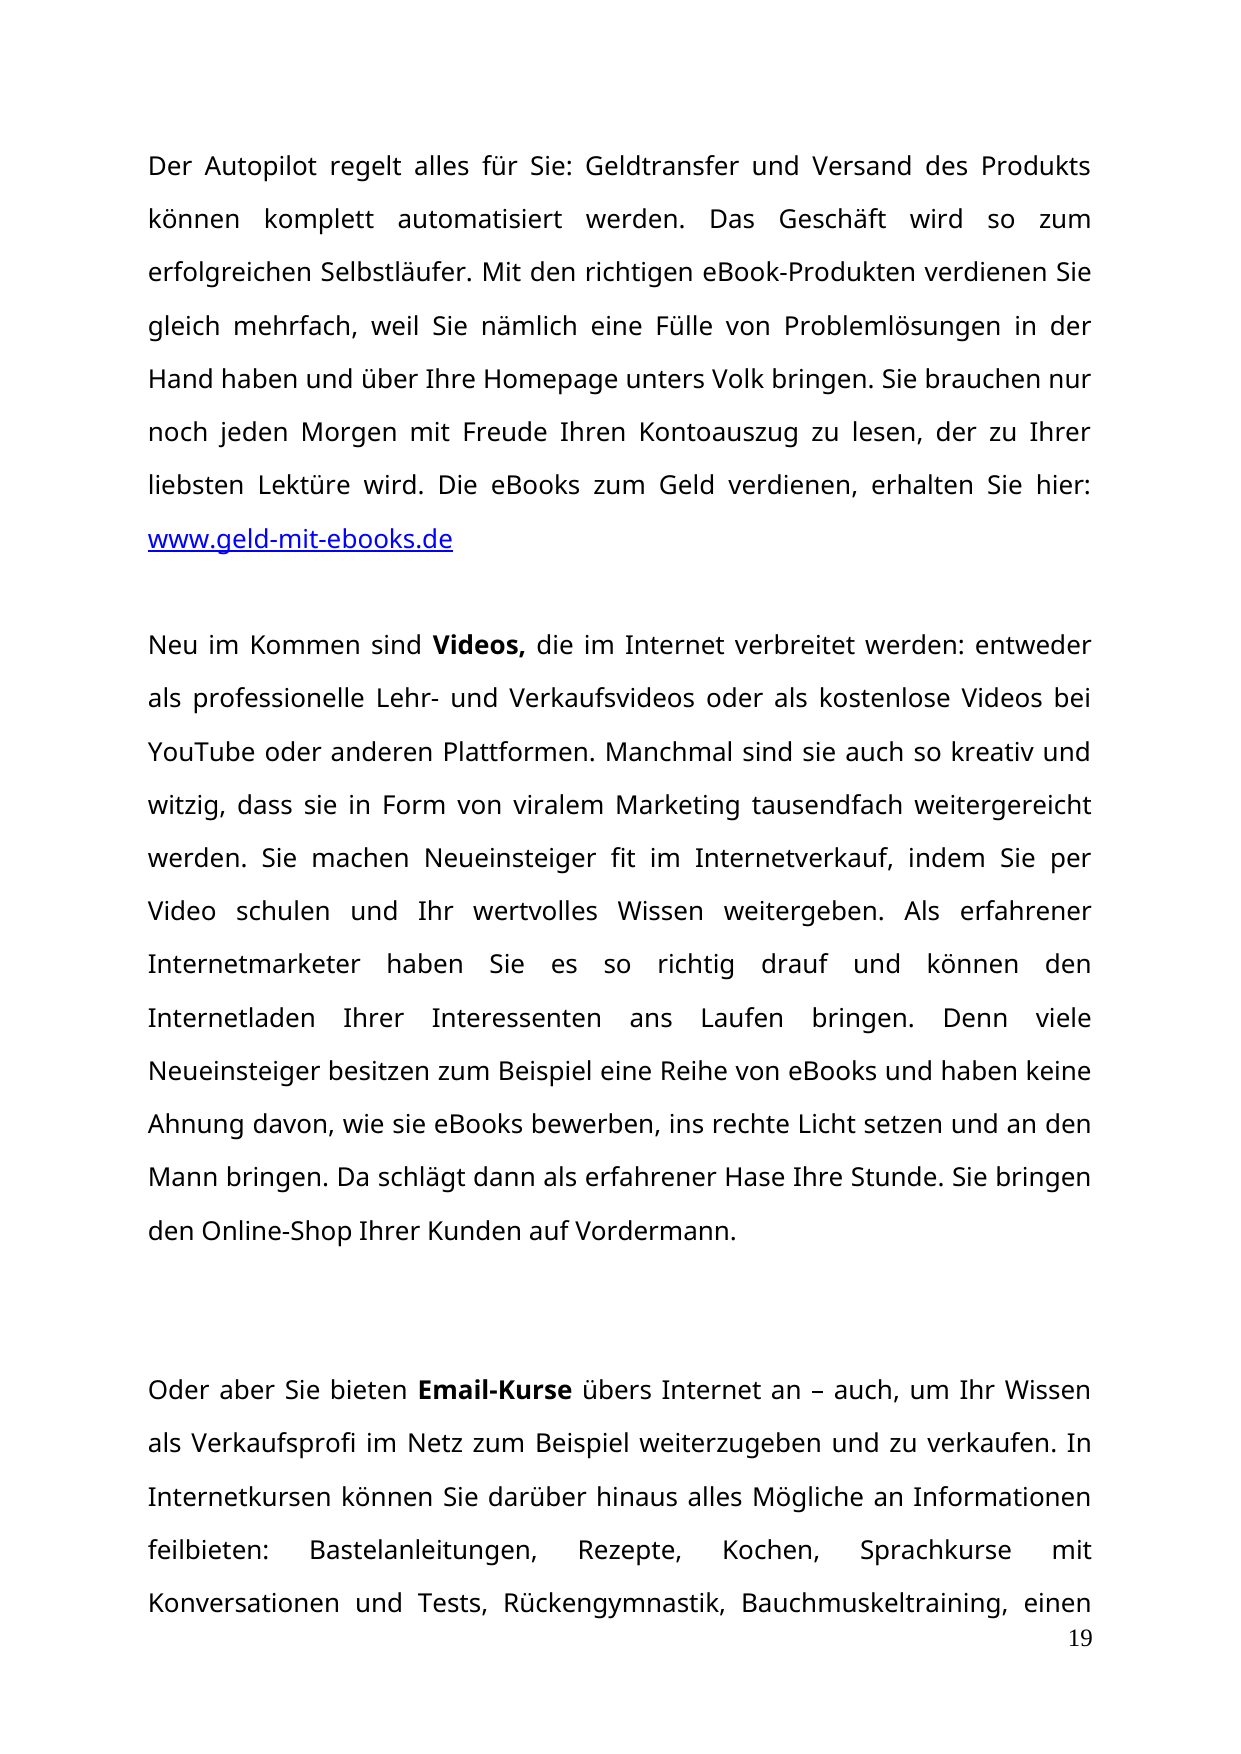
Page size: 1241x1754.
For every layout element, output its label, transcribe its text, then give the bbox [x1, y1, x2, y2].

text Der Autopilot regelt alles für Sie: Geldtransfer und Versand des Produkts können komplett automatisiert werden. Das Geschäft wird so zum erfolgreichen Selbstläufer. Mit den richtigen eBook-Produkten verdienen Sie gleich mehrfach, weil Sie nämlich eine Fülle von Problemlösungen in der Hand haben und über Ihre Homepage unters Volk bringen. Sie brauchen nur noch jeden Morgen mit Freude Ihren Kontoauszug zu lesen, der zu Ihrer liebsten Lektüre wird. Die eBooks zum Geld verdienen, erhalten Sie hier: www.geld-mit-ebooks.de [148, 148, 1093, 556]
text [148, 1372, 1093, 1620]
text Neu im Kommen sind Videos, die im Internet verbreitet werden: entweder als professionelle Lehr- und Verkaufsvideos oder als kostenlose Videos bei YouTube oder anderen Plattformen. Manchmal sind sie auch so kreativ und witzig, dass sie in Form von viralem Marketing tausendfach weitergereicht werden. Sie machen Neueinsteiger fit im Internetverkauf, indem Sie per Video schulen und Ihr wertvolles Wissen weitergeben. Als erfahrener Internetmarketer haben Sie es so richtig drauf und können den Internetladen Ihrer Interessenten ans Laufen bringen. Denn viele Neueinsteiger besitzen zum Beispiel eine Reihe von eBooks und haben keine Ahnung davon, wie sie eBooks bewerben, ins rechte Licht setzen und an den Mann bringen. Da schlägt dann als erfahrener Hase Ihre Stunde. Sie bringen den Online-Shop Ihrer Kunden auf Vordermann. [148, 627, 1093, 1248]
